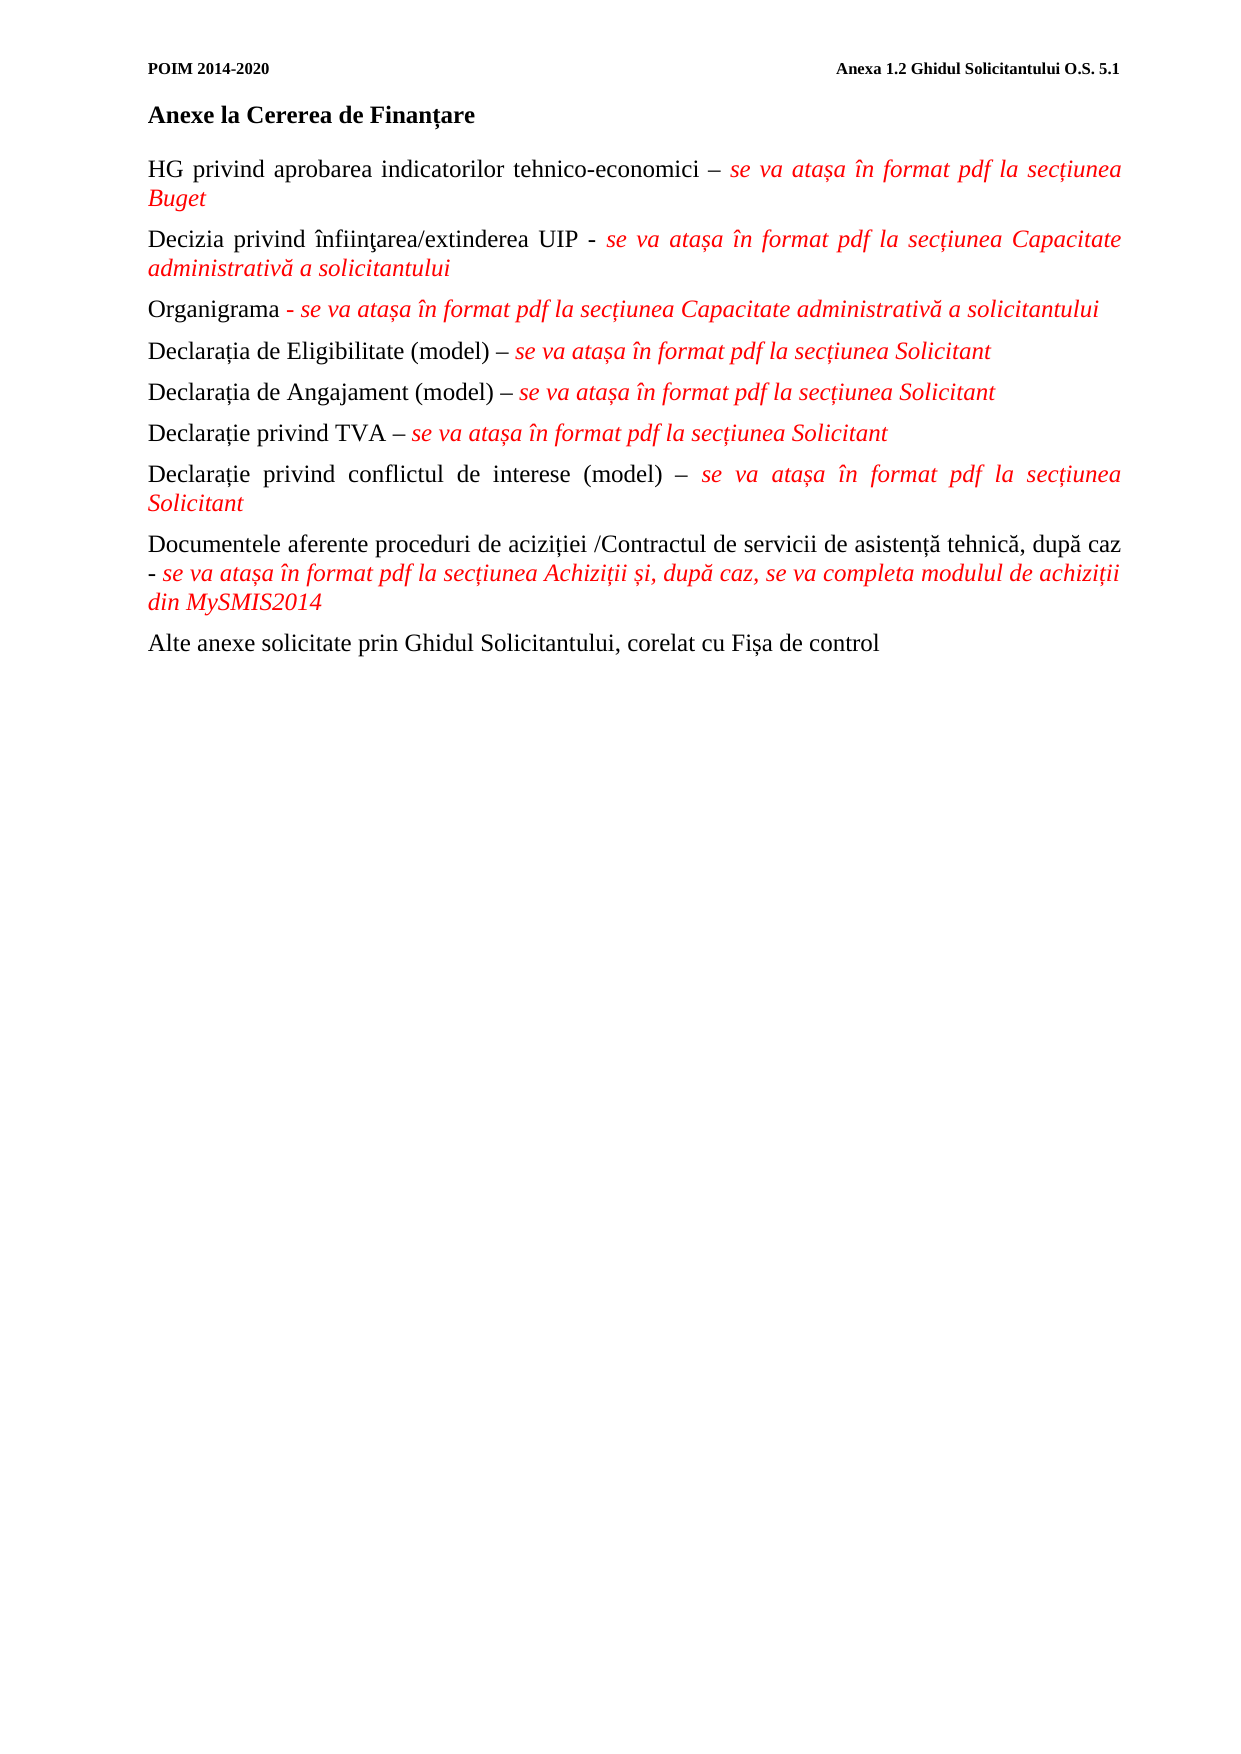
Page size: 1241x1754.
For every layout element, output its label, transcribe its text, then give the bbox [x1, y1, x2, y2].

text Decizia privind înfiinţarea/extinderea UIP - se va atașa în format pdf la secțiunea Capacitate administrativă a solicitantului [148, 224, 1122, 282]
text Organigrama - se va atașa în format pdf la secțiunea Capacitate administrativă a solicitantului [148, 294, 1122, 323]
text Declarație privind conflictul de interese (model) – se va atașa în format pdf la secțiunea Solicitant [148, 459, 1122, 517]
text Alte anexe solicitate prin Ghidul Solicitantului, corelat cu Fișa de control [148, 628, 1122, 657]
text Anexe la Cererea de Finanțare [148, 101, 1122, 129]
text HG privind aprobarea indicatorilor tehnico-economici – se va atașa în format pdf la secțiunea Buget [148, 154, 1122, 212]
text Declarație privind TVA – se va atașa în format pdf la secțiunea Solicitant [148, 418, 1122, 447]
text Declarația de Eligibilitate (model) – se va atașa în format pdf la secțiunea Solicitant [148, 336, 1122, 364]
text Declarația de Angajament (model) – se va atașa în format pdf la secțiunea Solicitant [148, 377, 1122, 406]
text Documentele aferente proceduri de aciziției /Contractul de servicii de asistență tehnică, după caz - se va atașa în format pdf la secțiunea Achiziții și, după caz, se va completa modulul de achiziții din MySMIS2014 [148, 529, 1122, 616]
